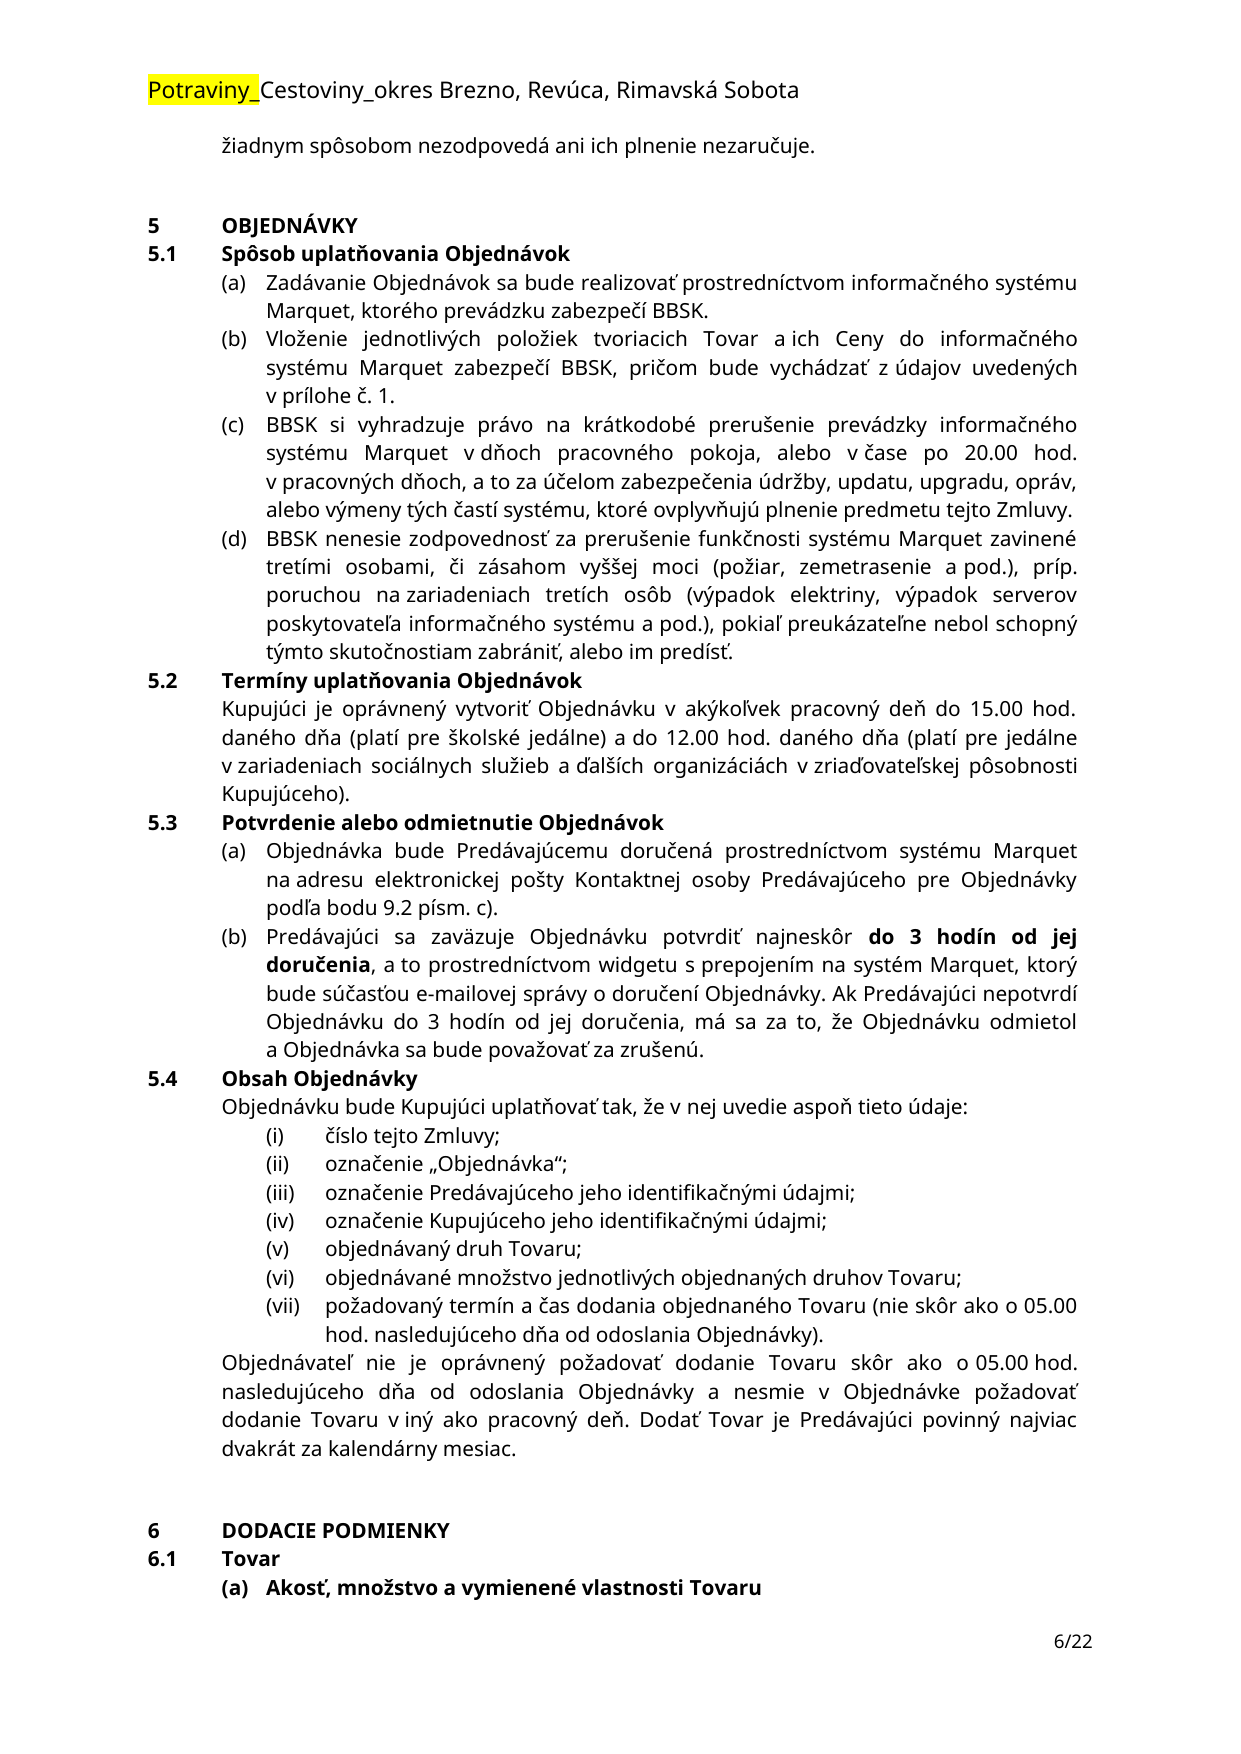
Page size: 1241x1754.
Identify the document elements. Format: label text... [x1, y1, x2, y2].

text (b) Predávajúci sa zaväzuje Objednávku potvrdiť najneskôr do 3 hodín od jej doručenia, a to prostredníctvom widgetu s prepojením na systém Marquet, ktorý bude súčasťou e-mailovej správy o doručení Objednávky. Ak Predávajúci nepotvrdí Objednávku do 3 hodín od jej doručenia, má sa za to, že Objednávku odmietol a Objednávka sa bude považovať za zrušenú. [221, 922, 1078, 1064]
text (a) Zadávanie Objednávok sa bude realizovať prostredníctvom informačného systému Marquet, ktorého prevádzku zabezpečí BBSK. [221, 268, 1078, 324]
list označenie „Objednávka“; [266, 1149, 1078, 1178]
text 5.4 Obsah Objednávky [148, 1064, 1078, 1092]
text 5 OBJEDNÁVKY [148, 211, 1078, 239]
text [148, 131, 1078, 160]
text Objednávateľ nie je oprávnený požadovať dodanie Tovaru skôr ako o 05.00 hod. nasledujúceho dňa od odoslania Objednávky a nesmie v Objednávke požadovať dodanie Tovaru v iný ako pracovný deň. Dodať Tovar je Predávajúci povinný najviac dvakrát za kalendárny mesiac. [221, 1348, 1078, 1462]
text 5.3 Potvrdenie alebo odmietnutie Objednávok [148, 808, 1078, 836]
text (d) BBSK nenesie zodpovednosť za prerušenie funkčnosti systému Marquet zavinené tretími osobami, či zásahom vyššej moci (požiar, zemetrasenie a pod.), príp. poruchou na zariadeniach tretích osôb (výpadok elektriny, výpadok serverov poskytovateľa informačného systému a pod.), pokiaľ preukázateľne nebol schopný týmto skutočnostiam zabrániť, alebo im predísť. [221, 524, 1078, 666]
text 6 DODACIE PODMIENKY [148, 1516, 1078, 1544]
text Kupujúci je oprávnený vytvoriť Objednávku v akýkoľvek pracovný deň do 15.00 hod. daného dňa (platí pre školské jedálne) a do 12.00 hod. daného dňa (platí pre jedálne v zariadeniach sociálnych služieb a ďalších organizáciách v zriaďovateľskej pôsobnosti Kupujúceho). [221, 694, 1078, 808]
text (a) Objednávka bude Predávajúcemu doručená prostredníctvom systému Marquet na adresu elektronickej pošty Kontaktnej osoby Predávajúceho pre Objednávky podľa bodu 9.2 písm. c). [221, 836, 1078, 922]
text (c) BBSK si vyhradzuje právo na krátkodobé prerušenie prevádzky informačného systému Marquet v dňoch pracovného pokoja, alebo v čase po 20.00 hod. v pracovných dňoch, a to za účelom zabezpečenia údržby, updatu, upgradu, opráv, alebo výmeny tých častí systému, ktoré ovplyvňujú plnenie predmetu tejto Zmluvy. [221, 410, 1078, 524]
text (b) Vloženie jednotlivých položiek tvoriacich Tovar a ich Ceny do informačného systému Marquet zabezpečí BBSK, pričom bude vychádzať z údajov uvedených v prílohe č. 1. [221, 324, 1078, 410]
list označenie Predávajúceho jeho identifikačnými údajmi; [266, 1178, 1078, 1206]
list označenie Kupujúceho jeho identifikačnými údajmi; [266, 1206, 1078, 1234]
list objednávané množstvo jednotlivých objednaných druhov Tovaru; [266, 1263, 1078, 1291]
text Objednávku bude Kupujúci uplatňovať tak, že v nej uvedie aspoň tieto údaje: [221, 1092, 1078, 1121]
text (a) Akosť, množstvo a vymienené vlastnosti Tovaru [221, 1573, 1078, 1601]
text 5.1 Spôsob uplatňovania Objednávok [148, 239, 1078, 268]
list číslo tejto Zmluvy; [266, 1121, 1078, 1149]
text 6.1 Tovar [148, 1544, 1078, 1573]
list požadovaný termín a čas dodania objednaného Tovaru (nie skôr ako o 05.00 hod. nasledujúceho dňa od odoslania Objednávky). [266, 1291, 1078, 1348]
text 5.2 Termíny uplatňovania Objednávok [148, 666, 1078, 694]
list objednávaný druh Tovaru; [266, 1234, 1078, 1263]
